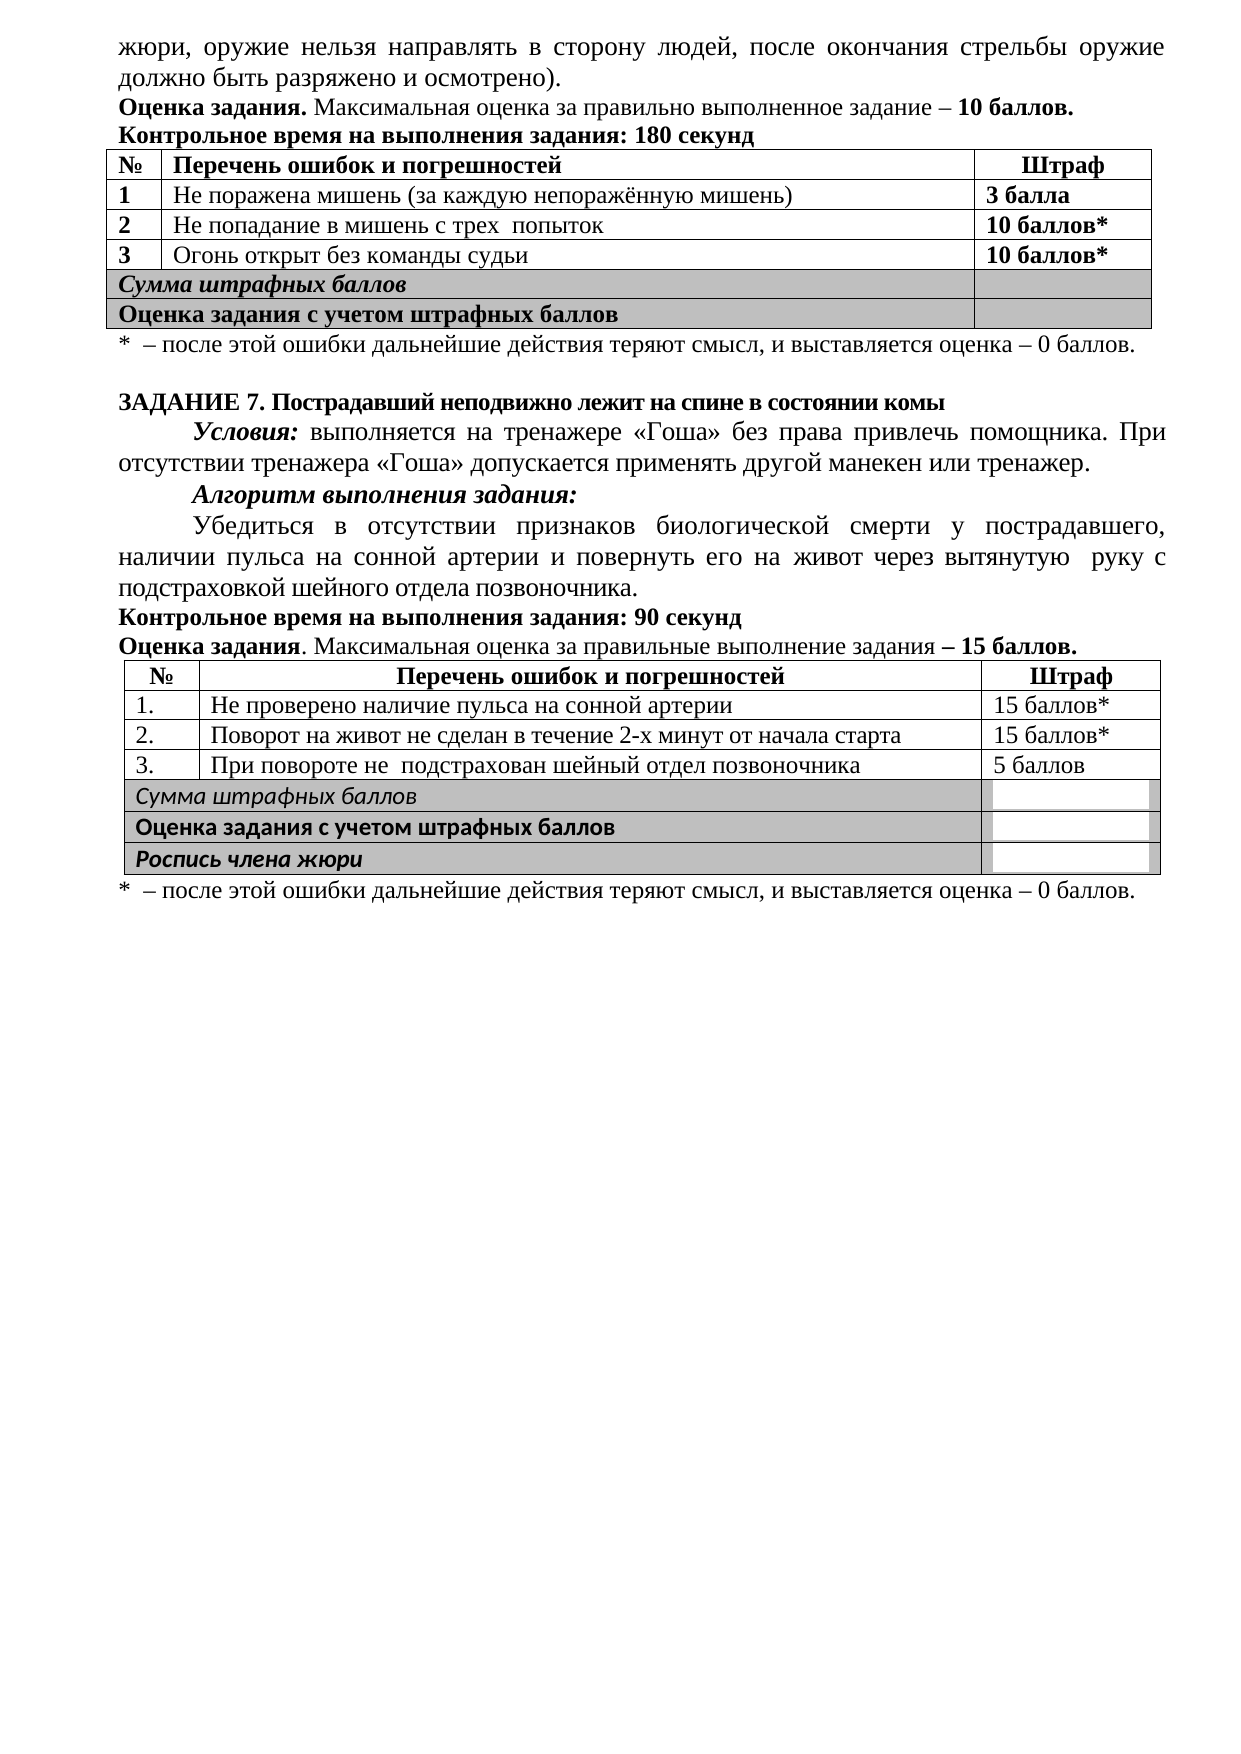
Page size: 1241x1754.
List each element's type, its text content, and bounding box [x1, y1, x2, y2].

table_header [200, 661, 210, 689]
table_header Штраф [975, 150, 1151, 179]
table_header Перечень ошибок и погрешностей [162, 150, 974, 179]
text Алгоритм выполнения задания: [118, 478, 1167, 509]
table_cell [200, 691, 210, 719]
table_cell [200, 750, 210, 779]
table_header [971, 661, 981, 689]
table_cell 10 баллов* [975, 210, 1151, 239]
text Контрольное время на выполнения задания: 180 секунд [118, 121, 1167, 149]
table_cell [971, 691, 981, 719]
table_cell [982, 812, 1160, 842]
table_cell Роспись члена жюри [125, 843, 981, 874]
table_cell Оценка задания с учетом штрафных баллов [125, 812, 981, 842]
table_cell [982, 843, 1160, 874]
table_header № [107, 150, 161, 179]
table_cell [982, 780, 1160, 811]
table_cell [975, 270, 1151, 298]
table_cell Сумма штрафных баллов [125, 780, 981, 811]
text Оценка задания. Максимальная оценка за правильно выполненное задание – 10 баллов. [118, 92, 1167, 121]
table_cell Оценка задания с учетом штрафных баллов [107, 299, 974, 328]
table_cell 2 [107, 210, 161, 239]
text Условия: выполняется на тренажере «Гоша» без права привлечь помощника. При отсутствии тренажера «Гоша» допускается применять другой манекен или тренажер. [118, 415, 1167, 478]
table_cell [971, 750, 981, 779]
table_cell 10 баллов* [975, 240, 1151, 268]
table_cell [975, 299, 1151, 328]
table_cell Огонь открыт без команды судьи [162, 240, 974, 268]
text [118, 29, 1167, 92]
text * – после этой ошибки дальнейшие действия теряют смысл, и выставляется оценка – 0 баллов. [118, 875, 1167, 903]
text Оценка задания. Максимальная оценка за правильные выполнение задания – 15 баллов. [118, 631, 1167, 660]
table_cell 3 [107, 240, 161, 268]
table_cell 3 балла [975, 180, 1151, 209]
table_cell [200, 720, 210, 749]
text Контрольное время на выполнения задания: 90 секунд [118, 602, 1167, 631]
table_cell 1 [107, 180, 161, 209]
table_cell Сумма штрафных баллов [107, 270, 974, 298]
table_cell Не попадание в мишень с трех попыток [162, 210, 974, 239]
table_cell Не поражена мишень (за каждую непоражённую мишень) [162, 180, 974, 209]
text ЗАДАНИЕ 7. Пострадавший неподвижно лежит на спине в состоянии комы [118, 387, 1167, 415]
text * – после этой ошибки дальнейшие действия теряют смысл, и выставляется оценка – 0 баллов. [118, 329, 1167, 358]
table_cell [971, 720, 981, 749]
text Убедиться в отсутствии признаков биологической смерти у пострадавшего, наличии пульса на сонной артерии и повернуть его на живот через вытянутую руку с подстраховкой шейного отдела позвоночника. [118, 509, 1167, 602]
